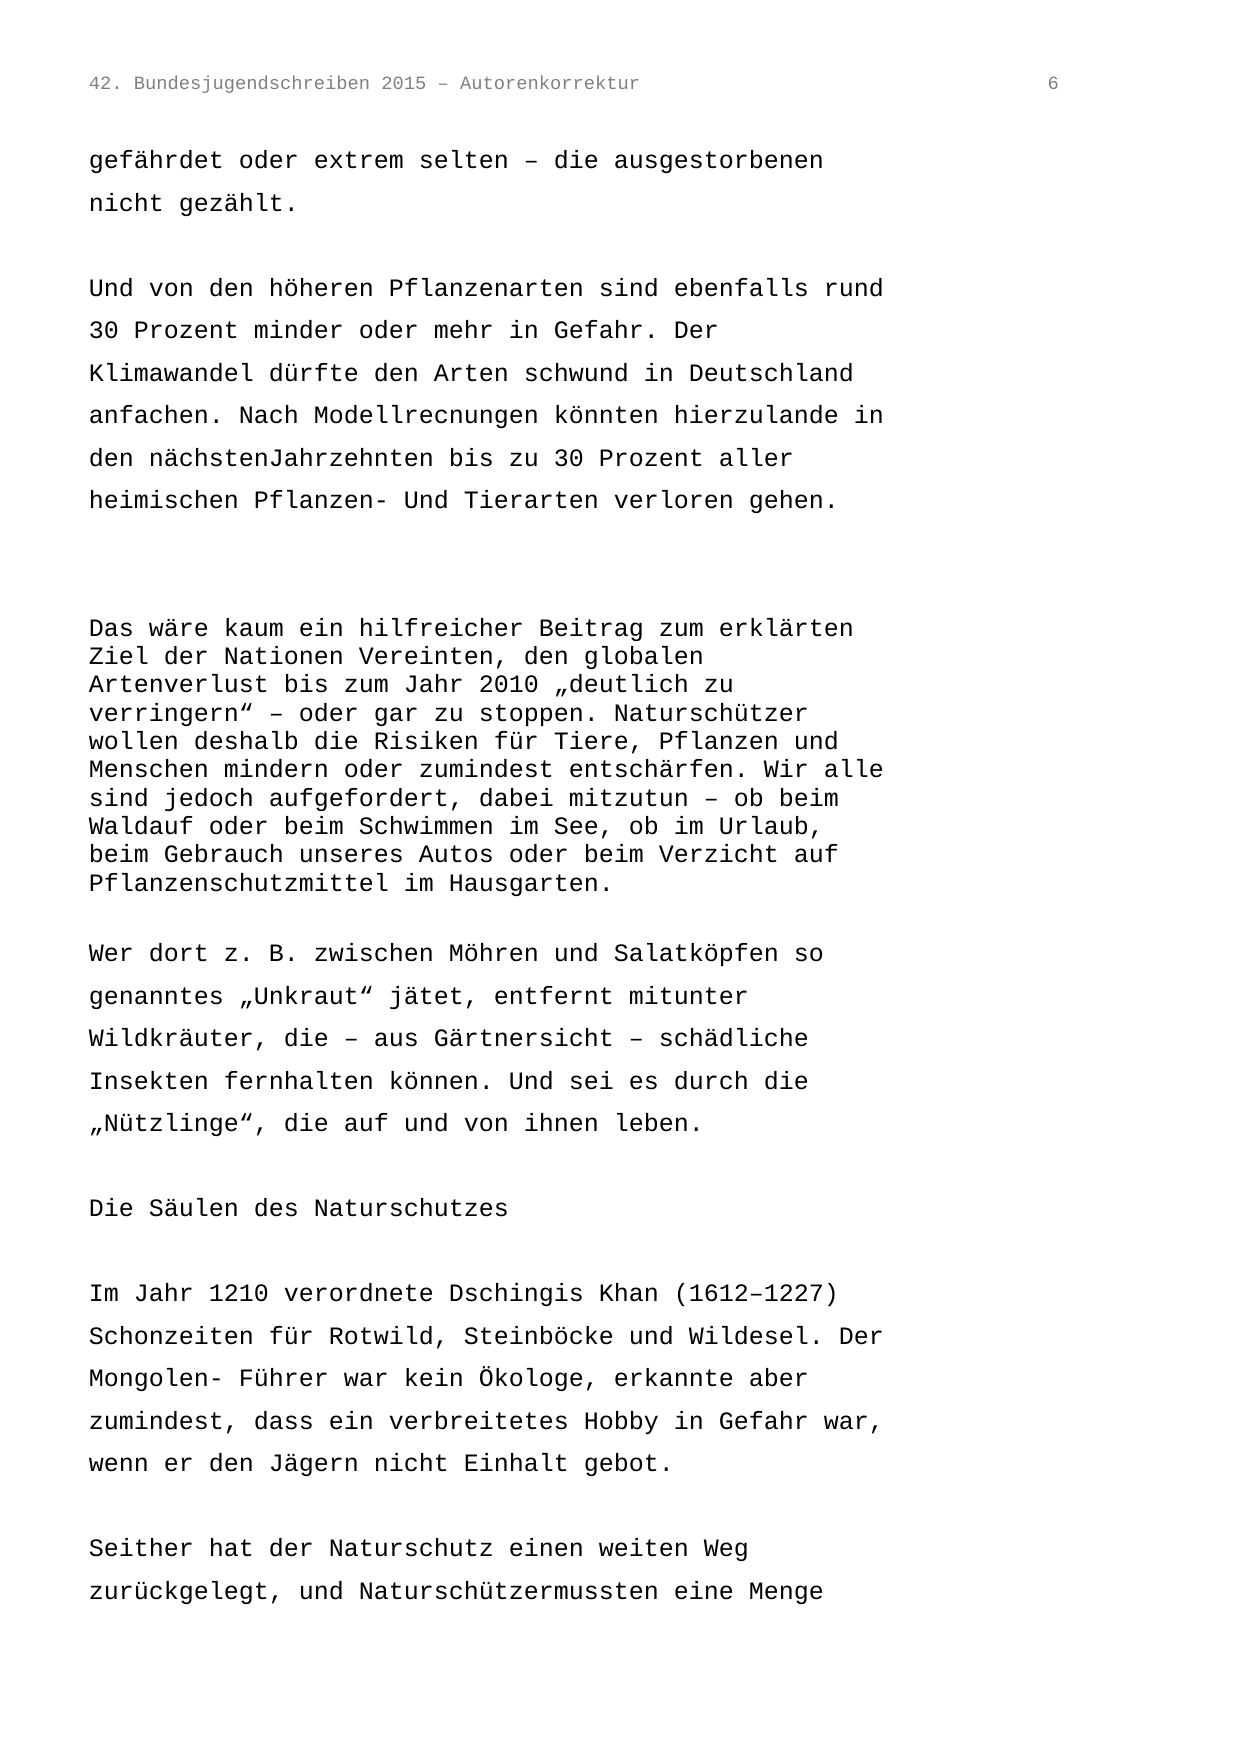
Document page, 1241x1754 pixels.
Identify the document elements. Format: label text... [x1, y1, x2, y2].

text Im Jahr 1210 verordnete Dschingis Khan (1612–1227) Schonzeiten für Rotwild, Steinböcke und Wildesel. Der Mongolen- Führer war kein Ökologe, erkannte aber zumindest, dass ein verbreitetes Hobby in Gefahr war, wenn er den Jägern nicht Einhalt gebot. [89, 1281, 886, 1479]
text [89, 1536, 886, 1607]
text Die Säulen des Naturschutzes [89, 1196, 886, 1224]
text Das wäre kaum ein hilfreicher Beitrag zum erklärten Ziel der Nationen Vereinten, den globalen Artenverlust bis zum Jahr 2010 „deutlich zu verringern“ – oder gar zu stoppen. Naturschützer wollen deshalb die Risiken für Tiere, Pflanzen und Menschen mindern oder zumindest entschärfen. Wir alle sind jedoch aufgefordert, dabei mitzutun – ob beim Waldauf oder beim Schwimmen im See, ob im Urlaub, beim Gebrauch unseres Autos oder beim Verzicht auf Pflanzenschutzmittel im Hausgarten. [89, 615, 886, 898]
text Und von den höheren Pflanzenarten sind ebenfalls rund 30 Prozent minder oder mehr in Gefahr. Der Klimawandel dürfte den Arten schwund in Deutschland anfachen. Nach Modellrecnungen könnten hierzulande in den nächstenJahrzehnten bis zu 30 Prozent aller heimischen Pflanzen- Und Tierarten verloren gehen. [89, 275, 886, 516]
text Wer dort z. B. zwischen Möhren und Salatköpfen so genanntes „Unkraut“ jätet, entfernt mitunter Wildkräuter, die – aus Gärtnersicht – schädliche Insekten fernhalten können. Und sei es durch die „Nützlinge“, die auf und von ihnen leben. [89, 941, 886, 1139]
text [89, 148, 886, 218]
